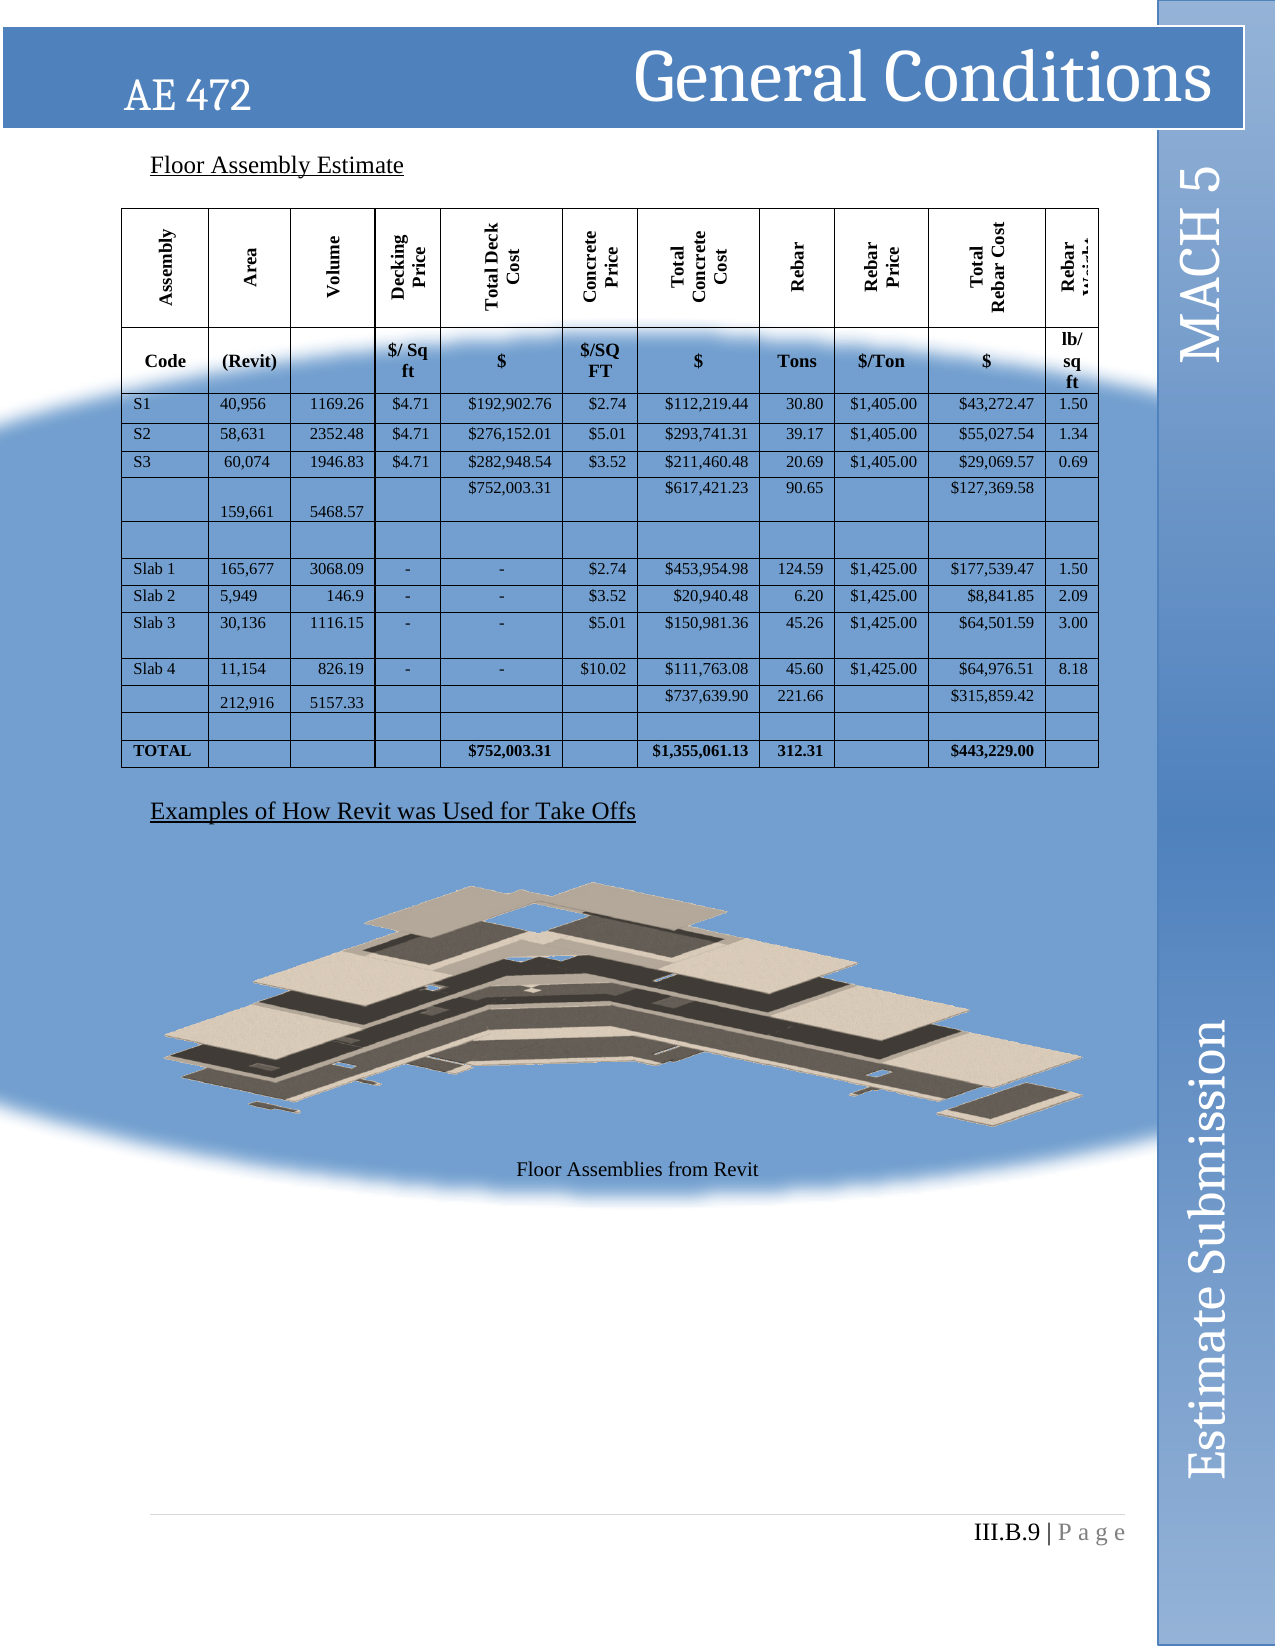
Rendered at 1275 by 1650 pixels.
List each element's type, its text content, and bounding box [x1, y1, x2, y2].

table_cell $1,425.00 [835, 559, 928, 584]
table_cell [376, 478, 440, 521]
table_cell $211,460.48 [638, 452, 759, 477]
table_cell $112,219.44 [638, 394, 759, 422]
table_cell $64,501.59 [929, 613, 1045, 657]
table_cell 3068.09 [291, 559, 374, 584]
table_header Volume [291, 209, 374, 327]
table_cell [563, 478, 637, 521]
table_cell [376, 686, 440, 712]
table_header Total Concrete Cost [638, 209, 759, 327]
text Floor Assembly Estimate [150, 150, 1125, 179]
table_cell 3.00 [1046, 613, 1098, 657]
table_cell [291, 741, 374, 767]
table_header Rebar Price [835, 209, 928, 327]
table_cell $192,902.76 [441, 394, 562, 422]
table_cell $127,369.58 [929, 478, 1045, 521]
table_cell lb/sq ft [1046, 328, 1098, 393]
table_cell 90.65 [760, 478, 834, 521]
table_cell 2.09 [1046, 586, 1098, 612]
table_cell - [441, 613, 562, 657]
table_cell $453,954.98 [638, 559, 759, 584]
table_cell [835, 741, 928, 767]
table_cell 1.34 [1046, 424, 1098, 451]
table_cell 1116.15 [291, 613, 374, 657]
table_cell - [376, 659, 440, 684]
table_cell [638, 522, 759, 557]
table_cell $64,976.51 [929, 659, 1045, 684]
table_cell 124.59 [760, 559, 834, 584]
table_cell - [441, 659, 562, 684]
table_cell [638, 713, 759, 739]
table_cell [929, 522, 1045, 557]
table_cell [760, 522, 834, 557]
table_cell 159,661 [209, 478, 290, 521]
table_cell [209, 713, 290, 739]
table_cell Slab 1 [122, 559, 208, 584]
table_cell 40,956 [209, 394, 290, 422]
table_cell [1046, 686, 1098, 712]
table_cell $617,421.23 [638, 478, 759, 521]
table_cell 30,136 [209, 613, 290, 657]
table_cell $752,003.31 [441, 478, 562, 521]
table_cell 212,916 [209, 686, 290, 712]
table_cell [441, 686, 562, 712]
table_cell [122, 478, 208, 521]
table_cell $443,229.00 [929, 741, 1045, 767]
table_cell 5468.57 [291, 478, 374, 521]
table_cell 8.18 [1046, 659, 1098, 684]
table_cell $3.52 [563, 586, 637, 612]
table_cell 1.50 [1046, 559, 1098, 584]
table_header Total Rebar Cost [929, 209, 1045, 327]
table_cell 20.69 [760, 452, 834, 477]
table_cell [291, 522, 374, 557]
table_cell $2.74 [563, 394, 637, 422]
table_cell [835, 478, 928, 521]
table_cell [1046, 741, 1098, 767]
table_cell - [376, 586, 440, 612]
table_cell [563, 522, 637, 557]
table_cell [376, 741, 440, 767]
table_cell 6.20 [760, 586, 834, 612]
text Examples of How Revit was Used for Take Offs [150, 796, 1125, 825]
table_cell Code [122, 328, 208, 393]
table_cell [563, 686, 637, 712]
table_cell TOTAL [122, 741, 208, 767]
table_cell [441, 713, 562, 739]
table_cell 60,074 [209, 452, 290, 477]
table_header Assembly [122, 209, 208, 327]
table_cell $1,405.00 [835, 424, 928, 451]
table_cell 2352.48 [291, 424, 374, 451]
table_cell S3 [122, 452, 208, 477]
table_cell [376, 522, 440, 557]
table_cell $111,763.08 [638, 659, 759, 684]
table_cell $4.71 [376, 394, 440, 422]
table_cell (Revit) [209, 328, 290, 393]
table_cell [441, 522, 562, 557]
table_cell - [441, 586, 562, 612]
table_cell $ [441, 328, 562, 393]
table_cell $8,841.85 [929, 586, 1045, 612]
table_header Area [209, 209, 290, 327]
table_cell Slab 3 [122, 613, 208, 657]
table_cell $2.74 [563, 559, 637, 584]
table_cell $293,741.31 [638, 424, 759, 451]
table_cell $1,405.00 [835, 452, 928, 477]
table_cell $315,859.42 [929, 686, 1045, 712]
table_cell $/SQ FT [563, 328, 637, 393]
table_cell [835, 522, 928, 557]
table_cell [760, 713, 834, 739]
table_cell 1946.83 [291, 452, 374, 477]
table_cell 45.26 [760, 613, 834, 657]
table_cell [563, 713, 637, 739]
table_cell $1,425.00 [835, 586, 928, 612]
table_cell [122, 686, 208, 712]
table_cell 0.69 [1046, 452, 1098, 477]
table_header Rebar Weight [1046, 209, 1098, 327]
table_cell [291, 713, 374, 739]
table_cell $ [929, 328, 1045, 393]
table_cell $43,272.47 [929, 394, 1045, 422]
table_cell $29,069.57 [929, 452, 1045, 477]
table_cell 11,154 [209, 659, 290, 684]
table_cell [1046, 478, 1098, 521]
table_cell 45.60 [760, 659, 834, 684]
table_cell $3.52 [563, 452, 637, 477]
table_cell [209, 741, 290, 767]
table_cell $5.01 [563, 613, 637, 657]
table_cell $/Ton [835, 328, 928, 393]
table_header Total Deck Cost [441, 209, 562, 327]
table_cell 58,631 [209, 424, 290, 451]
table_cell Slab 4 [122, 659, 208, 684]
table_cell $ [638, 328, 759, 393]
table_cell $1,405.00 [835, 394, 928, 422]
table_cell $737,639.90 [638, 686, 759, 712]
table_cell 5157.33 [291, 686, 374, 712]
table_cell - [376, 613, 440, 657]
table_cell S2 [122, 424, 208, 451]
table_cell $150,981.36 [638, 613, 759, 657]
table_cell 1.50 [1046, 394, 1098, 422]
table_cell [835, 713, 928, 739]
table_header Decking Price [376, 209, 440, 327]
table_cell [1046, 713, 1098, 739]
table_cell $10.02 [563, 659, 637, 684]
table_cell $20,940.48 [638, 586, 759, 612]
table_cell - [441, 559, 562, 584]
text Floor Assemblies from Revit [150, 1157, 1125, 1181]
table_cell [122, 522, 208, 557]
table_cell [835, 686, 928, 712]
table_cell $4.71 [376, 452, 440, 477]
table_cell 826.19 [291, 659, 374, 684]
table_cell $1,425.00 [835, 613, 928, 657]
table_cell 165,677 [209, 559, 290, 584]
table_cell [563, 741, 637, 767]
table_cell $1,355,061.13 [638, 741, 759, 767]
table_cell [209, 522, 290, 557]
table_header Rebar [760, 209, 834, 327]
table_cell Slab 2 [122, 586, 208, 612]
table_cell 146.9 [291, 586, 374, 612]
table_cell 30.80 [760, 394, 834, 422]
table_cell Tons [760, 328, 834, 393]
table_cell 312.31 [760, 741, 834, 767]
table_cell 221.66 [760, 686, 834, 712]
table_cell $/ Sq ft [376, 328, 440, 393]
table_cell 5,949 [209, 586, 290, 612]
table_cell - [376, 559, 440, 584]
table_cell $55,027.54 [929, 424, 1045, 451]
table_cell $282,948.54 [441, 452, 562, 477]
table_cell $1,425.00 [835, 659, 928, 684]
table_cell $5.01 [563, 424, 637, 451]
table_cell 1169.26 [291, 394, 374, 422]
table_cell $4.71 [376, 424, 440, 451]
table_cell [1046, 522, 1098, 557]
table_cell [376, 713, 440, 739]
table_cell [929, 713, 1045, 739]
table_cell $276,152.01 [441, 424, 562, 451]
table_cell [291, 328, 374, 393]
table_cell [122, 713, 208, 739]
table_cell 39.17 [760, 424, 834, 451]
table_cell $752,003.31 [441, 741, 562, 767]
table_header Concrete Price [563, 209, 637, 327]
table_cell S1 [122, 394, 208, 422]
table_cell $177,539.47 [929, 559, 1045, 584]
